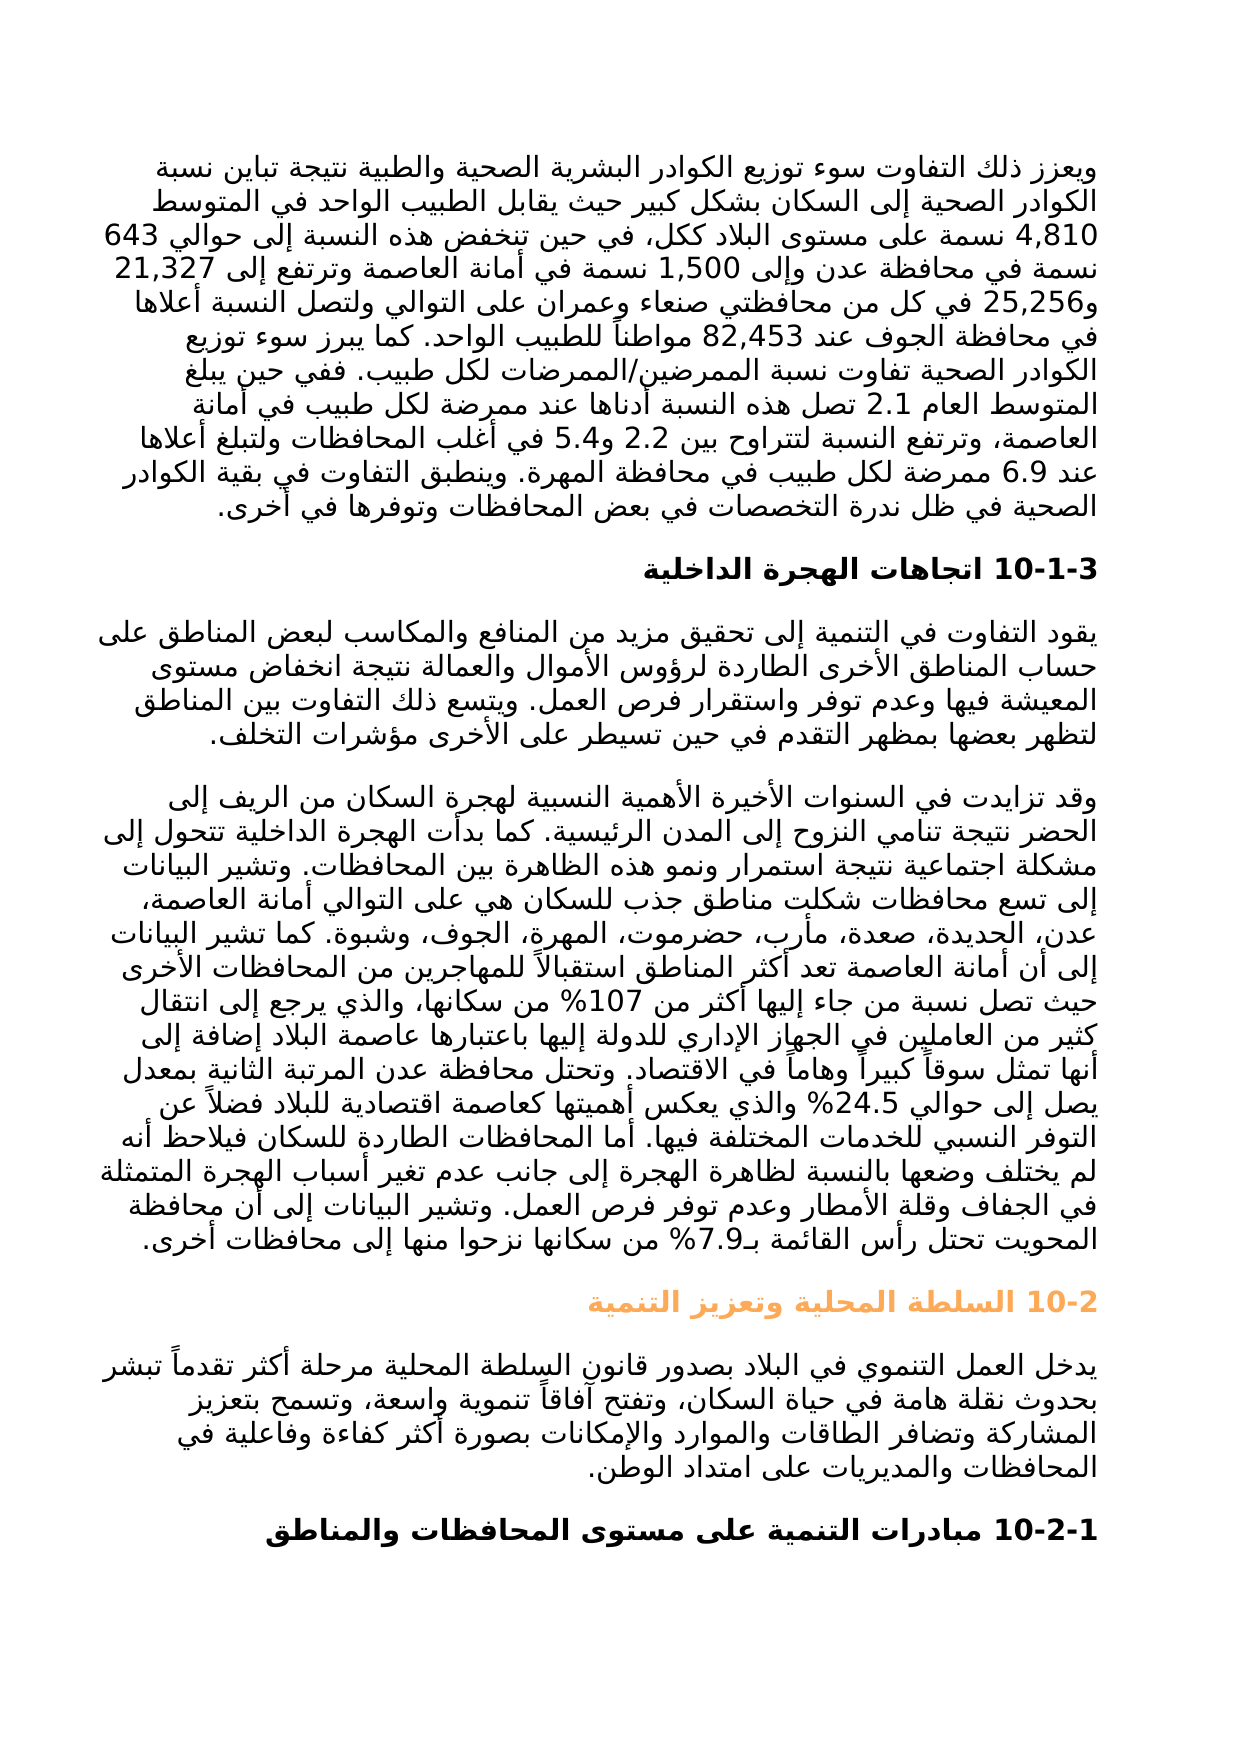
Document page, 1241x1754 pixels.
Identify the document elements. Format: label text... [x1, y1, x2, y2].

text يدخل العمل التنموي في البلاد بصدور قانون السلطة المحلية مرحلة أكثر تقدماً تبشر بحدوث نقلة هامة في حياة السكان، وتفتح آفاقاً تنموية واسعة، وتسمح بتعزيز المشاركة وتضافر الطاقات والموارد والإمكانات بصورة أكثر كفاءة وفاعلية في المحافظات والمديريات على امتداد الوطن. [97, 1348, 1099, 1484]
text 10-1-3 اتجاهات الهجرة الداخلية [97, 553, 1099, 587]
text 10-2-1 مبادرات التنمية على مستوى المحافظات والمناطق [97, 1513, 1099, 1547]
text وقد تزايدت في السنوات الأخيرة الأهمية النسبية لهجرة السكان من الريف إلى الحضر نتيجة تنامي النزوح إلى المدن الرئيسية. كما بدأت الهجرة الداخلية تتحول إلى مشكلة اجتماعية نتيجة استمرار ونمو هذه الظاهرة بين المحافظات. وتشير البيانات إلى تسع محافظات شكلت مناطق جذب للسكان هي على التوالي أمانة العاصمة، عدن، الحديدة، صعدة، مأرب، حضرموت، المهرة، الجوف، وشبوة. كما تشير البيانات إلى أن أمانة العاصمة تعد أكثر المناطق استقبالاً للمهاجرين من المحافظات الأخرى حيث تصل نسبة من جاء إليها أكثر من 107% من سكانها، والذي يرجع إلى انتقال كثير من العاملين في الجهاز الإداري للدولة إليها باعتبارها عاصمة البلاد إضافة إلى أنها تمثل سوقاً كبيراً وهاماً في الاقتصاد. وتحتل محافظة عدن المرتبة الثانية بمعدل يصل إلى حوالي 24.5% والذي يعكس أهميتها كعاصمة اقتصادية للبلاد فضلاً عن التوفر النسبي للخدمات المختلفة فيها. أما المحافظات الطاردة للسكان فيلاحظ أنه لم يختلف وضعها بالنسبة لظاهرة الهجرة إلى جانب عدم تغير أسباب الهجرة المتمثلة في الجفاف وقلة الأمطار وعدم توفر فرص العمل. وتشير البيانات إلى أن محافظة المحويت تحتل رأس القائمة بـ7.9% من سكانها نزحوا منها إلى محافظات أخرى. [97, 781, 1099, 1256]
text ويعزز ذلك التفاوت سوء توزيع الكوادر البشرية الصحية والطبية نتيجة تباين نسبة الكوادر الصحية إلى السكان بشكل كبير حيث يقابل الطبيب الواحد في المتوسط 4,810 نسمة على مستوى البلاد ككل، في حين تنخفض هذه النسبة إلى حوالي 643 نسمة في محافظة عدن وإلى 1,500 نسمة في أمانة العاصمة وترتفع إلى 21,327 و25,256 في كل من محافظتي صنعاء وعمران على التوالي ولتصل النسبة أعلاها في محافظة الجوف عند 82,453 مواطناً للطبيب الواحد. كما يبرز سوء توزيع الكوادر الصحية تفاوت نسبة الممرضين/الممرضات لكل طبيب. ففي حين يبلغ المتوسط العام 2.1 تصل هذه النسبة أدناها عند ممرضة لكل طبيب في أمانة العاصمة، وترتفع النسبة لتتراوح بين 2.2 و5.4 في أغلب المحافظات ولتبلغ أعلاها عند 6.9 ممرضة لكل طبيب في محافظة المهرة. وينطبق التفاوت في بقية الكوادر الصحية في ظل ندرة التخصصات في بعض المحافظات وتوفرها في أخرى. [97, 150, 1099, 523]
text يقود التفاوت في التنمية إلى تحقيق مزيد من المنافع والمكاسب لبعض المناطق على حساب المناطق الأخرى الطاردة لرؤوس الأموال والعمالة نتيجة انخفاض مستوى المعيشة فيها وعدم توفر واستقرار فرص العمل. ويتسع ذلك التفاوت بين المناطق لتظهر بعضها بمظهر التقدم في حين تسيطر على الأخرى مؤشرات التخلف. [97, 616, 1099, 752]
text 10-2 السلطة المحلية وتعزيز التنمية [97, 1285, 1099, 1319]
